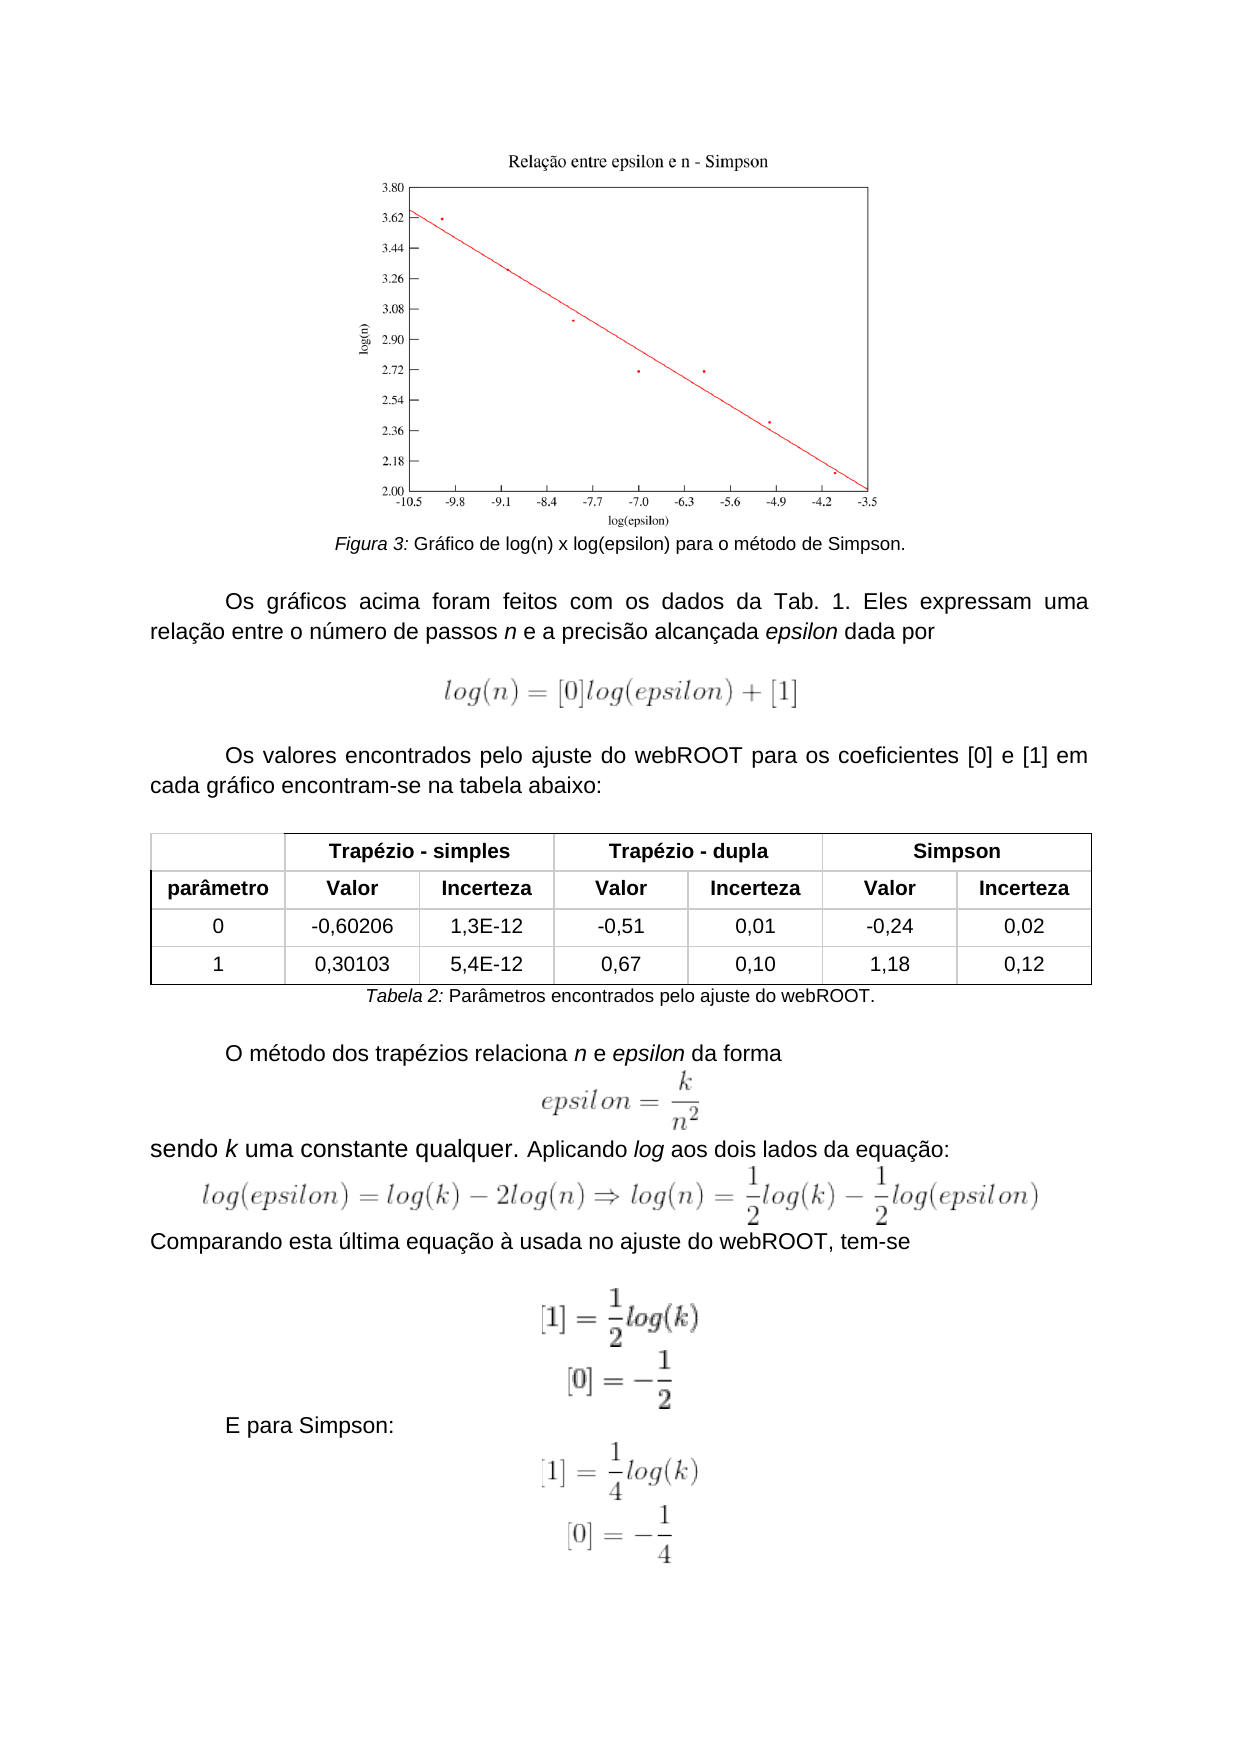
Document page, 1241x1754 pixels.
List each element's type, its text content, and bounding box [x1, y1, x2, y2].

text Tabela 2: Parâmetros encontrados pelo ajuste do webROOT. [150, 985, 1090, 1007]
table_cell Valor [823, 872, 956, 908]
text sendo k uma constante qualquer. Aplicando log aos dois lados da equação: [150, 1133, 1090, 1162]
table_cell 0,12 [958, 947, 1091, 983]
table_cell -0,60206 [286, 910, 419, 946]
table_cell 1,3E-12 [420, 910, 553, 946]
table_header Trapézio - dupla [555, 834, 822, 870]
table_cell Incerteza [958, 872, 1091, 908]
table_cell Incerteza [420, 872, 553, 908]
picture [541, 1070, 699, 1130]
table_cell 0,10 [689, 947, 822, 983]
picture [542, 1442, 699, 1502]
picture [202, 1166, 1039, 1225]
text E para Simpson: [150, 1412, 1090, 1438]
table_cell Valor [555, 872, 687, 908]
text Comparando esta última equação à usada no ajuste do webROOT, tem-se [150, 1228, 1090, 1254]
table_cell 1,18 [823, 947, 956, 983]
text Os gráficos acima foram feitos com os dados da Tab. 1. Eles expressam uma relação entre o número de passos n e a precisão alcançada epsilon dada por [150, 588, 1090, 644]
text Os valores encontrados pelo ajuste do webROOT para os coeficientes [0] e [1] em cada gráfico encontram-se na tabela abaixo: [150, 742, 1090, 799]
table_cell 0,01 [689, 910, 822, 946]
table_header Trapézio - simples [286, 834, 553, 870]
text Figura 3: Gráfico de log(n) x log(epsilon) para o método de Simpson. [150, 533, 1090, 554]
table_cell -0,24 [823, 910, 956, 946]
table_cell 0 [152, 910, 284, 946]
table_cell 0,30103 [286, 947, 419, 983]
table_header Simpson [823, 834, 1091, 870]
picture [444, 678, 796, 708]
table_cell 5,4E-12 [420, 947, 553, 983]
table_header [152, 834, 284, 870]
table_cell 0,67 [555, 947, 687, 983]
table_cell Incerteza [689, 872, 822, 908]
table_cell 0,02 [958, 910, 1091, 946]
table_cell Valor [286, 872, 419, 908]
table_cell -0,51 [555, 910, 687, 946]
table_cell 1 [152, 947, 284, 983]
picture [568, 1350, 672, 1409]
text O método dos trapézios relaciona n e epsilon da forma [150, 1040, 1090, 1066]
picture [568, 1505, 672, 1565]
picture [542, 1288, 699, 1347]
picture [352, 150, 888, 529]
table_cell parâmetro [152, 872, 284, 908]
